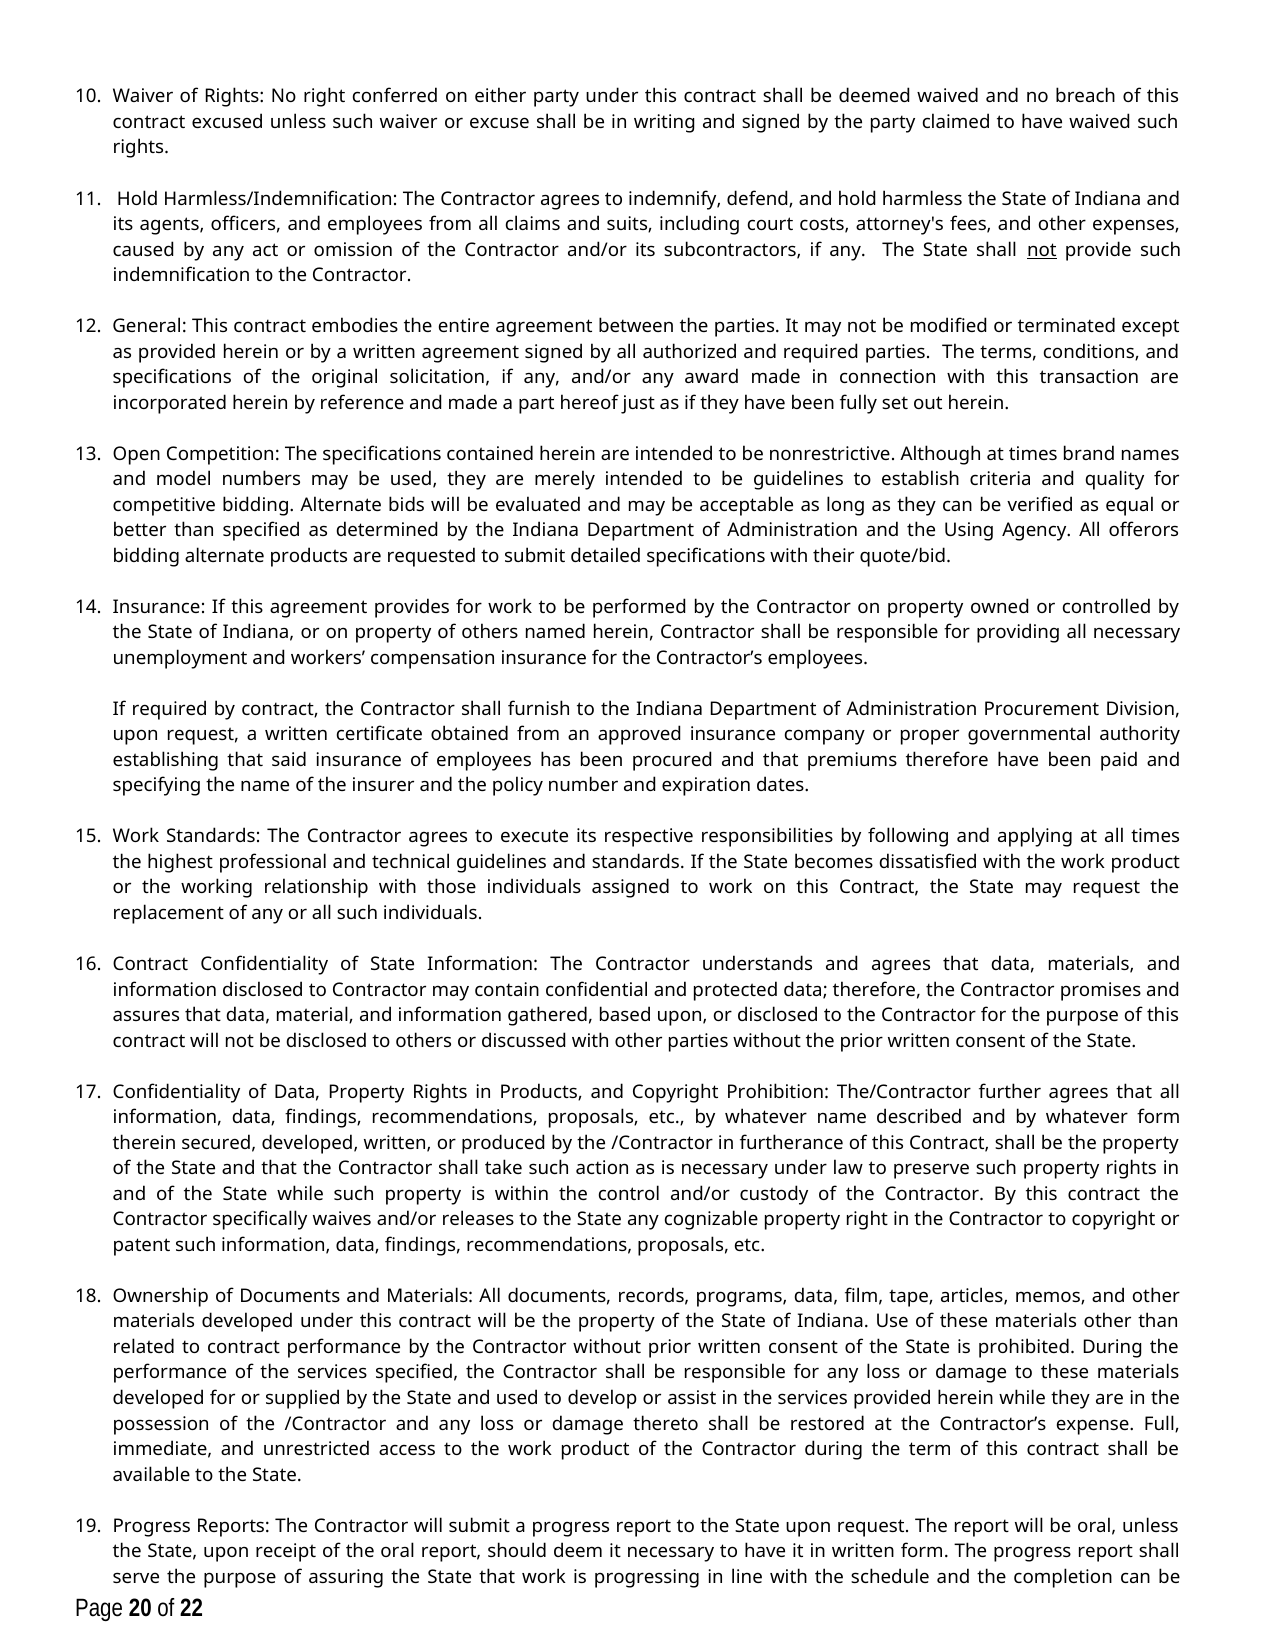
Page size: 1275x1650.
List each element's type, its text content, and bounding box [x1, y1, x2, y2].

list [75, 1512, 1181, 1588]
list Contract Confidentiality of State Information: The Contractor understands and agrees that data, materials, and information disclosed to Contractor may contain confidential and protected data; therefore, the Contractor promises and assures that data, material, and information gathered, based upon, or disclosed to the Contractor for the purpose of this contract will not be disclosed to others or discussed with other parties without the prior written consent of the State. [75, 950, 1181, 1052]
list Waiver of Rights: No right conferred on either party under this contract shall be deemed waived and no breach of this contract excused unless such waiver or excuse shall be in writing and signed by the party claimed to have waived such rights. [75, 83, 1181, 159]
text If required by contract, the Contractor shall furnish to the Indiana Department of Administration Procurement Division, upon request, a written certificate obtained from an approved insurance company or proper governmental authority establishing that said insurance of employees has been procured and that premiums therefore have been paid and specifying the name of the insurer and the policy number and expiration dates. [112, 695, 1181, 797]
list Confidentiality of Data, Property Rights in Products, and Copyright Prohibition: The/Contractor further agrees that all information, data, findings, recommendations, proposals, etc., by whatever name described and by whatever form therein secured, developed, written, or produced by the /Contractor in furtherance of this Contract, shall be the property of the State and that the Contractor shall take such action as is necessary under law to preserve such property rights in and of the State while such property is within the control and/or custody of the Contractor. By this contract the Contractor specifically waives and/or releases to the State any cognizable property right in the Contractor to copyright or patent such information, data, findings, recommendations, proposals, etc. [75, 1078, 1181, 1257]
list Ownership of Documents and Materials: All documents, records, programs, data, film, tape, articles, memos, and other materials developed under this contract will be the property of the State of Indiana. Use of these materials other than related to contract performance by the Contractor without prior written consent of the State is prohibited. During the performance of the services specified, the Contractor shall be responsible for any loss or damage to these materials developed for or supplied by the State and used to develop or assist in the services provided herein while they are in the possession of the /Contractor and any loss or damage thereto shall be restored at the Contractor’s expense. Full, immediate, and unrestricted access to the work product of the Contractor during the term of this contract shall be available to the State. [75, 1282, 1181, 1486]
text 12. General: This contract embodies the entire agreement between the parties. It may not be modified or terminated except as provided herein or by a written agreement signed by all authorized and required parties. The terms, conditions, and specifications of the original solicitation, if any, and/or any award made in connection with this transaction are incorporated herein by reference and made a part hereof just as if they have been fully set out herein. [75, 312, 1181, 414]
list Insurance: If this agreement provides for work to be performed by the Contractor on property owned or controlled by the State of Indiana, or on property of others named herein, Contractor shall be responsible for providing all necessary unemployment and workers’ compensation insurance for the Contractor’s employees. [75, 593, 1181, 670]
list Work Standards: The Contractor agrees to execute its respective responsibilities by following and applying at all times the highest professional and technical guidelines and standards. If the State becomes dissatisfied with the work product or the working relationship with those individuals assigned to work on this Contract, the State may request the replacement of any or all such individuals. [75, 823, 1181, 925]
text 11. Hold Harmless/Indemnification: The Contractor agrees to indemnify, defend, and hold harmless the State of Indiana and its agents, officers, and employees from all claims and suits, including court costs, attorney's fees, and other expenses, caused by any act or omission of the Contractor and/or its subcontractors, if any. The State shall not provide such indemnification to the Contractor. [75, 185, 1181, 287]
list Open Competition: The specifications contained herein are intended to be nonrestrictive. Although at times brand names and model numbers may be used, they are merely intended to be guidelines to establish criteria and quality for competitive bidding. Alternate bids will be evaluated and may be acceptable as long as they can be verified as equal or better than specified as determined by the Indiana Department of Administration and the Using Agency. All offerors bidding alternate products are requested to submit detailed specifications with their quote/bid. [75, 440, 1181, 568]
